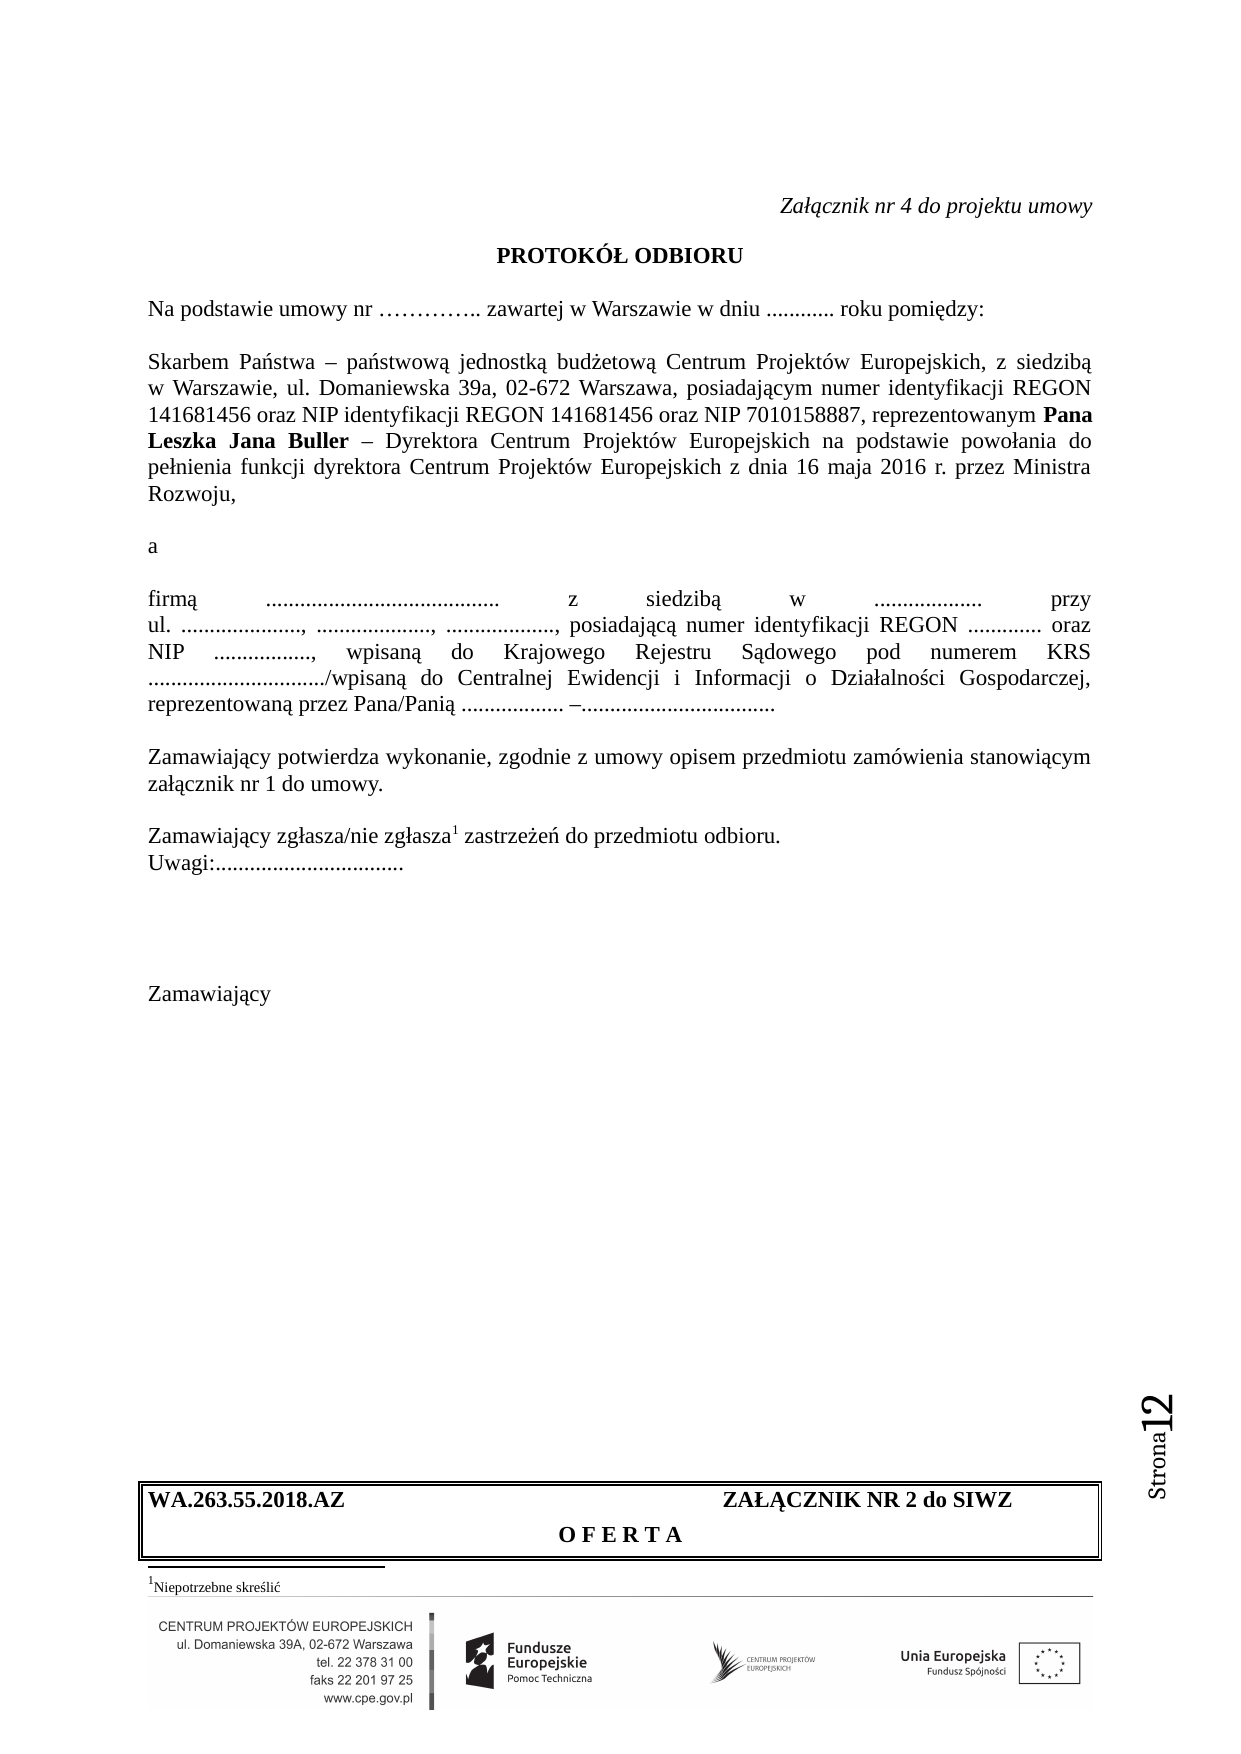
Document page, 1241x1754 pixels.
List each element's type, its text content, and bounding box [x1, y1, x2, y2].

text firmą ......................................... z siedzibą w ................... przy ul. ....................., ...................., ..................., posiadającą numer identyfikacji REGON ............. oraz NIP ................., wpisaną do Krajowego Rejestru Sądowego pod numerem KRS .............................../wpisaną do Centralnej Ewidencji i Informacji o Działalności Gospodarczej, reprezentowaną przez Pana/Panią .................. –.................................. [148, 585, 1093, 717]
text Uwagi:................................. [148, 849, 1093, 875]
table_header WA.263.55.2018.AZ ZAŁĄCZNIK NR 2 do SIWZ [143, 1486, 1098, 1521]
table_cell O F E R T A [143, 1521, 1098, 1556]
text Skarbem Państwa – państwową jednostką budżetową Centrum Projektów Europejskich, z siedzibą w Warszawie, ul. Domaniewska 39a, 02-672 Warszawa, posiadającym numer identyfikacji REGON 141681456 oraz NIP identyfikacji REGON 141681456 oraz NIP 7010158887, reprezentowanym Pana Leszka Jana Buller – Dyrektora Centrum Projektów Europejskich na podstawie powołania do pełnienia funkcji dyrektora Centrum Projektów Europejskich z dnia 16 maja 2016 r. przez Ministra Rozwoju, [148, 348, 1093, 506]
picture [147, 1596, 1094, 1710]
text Zamawiający potwierdza wykonanie, zgodnie z umowy opisem przedmiotu zamówienia stanowiącym załącznik nr 1 do umowy. [148, 743, 1093, 796]
text a [148, 532, 1093, 559]
text Zamawiający zgłasza/nie zgłasza zastrzeżeń do przedmiotu odbioru. [148, 822, 1093, 849]
text Zamawiający [148, 980, 1093, 1007]
text PROTOKÓŁ ODBIORU [148, 242, 1093, 269]
text Załącznik nr 4 do projektu umowy [148, 192, 1093, 218]
text Na podstawie umowy nr ………….. zawartej w Warszawie w dniu ............ roku pomiędzy: [148, 295, 1093, 322]
